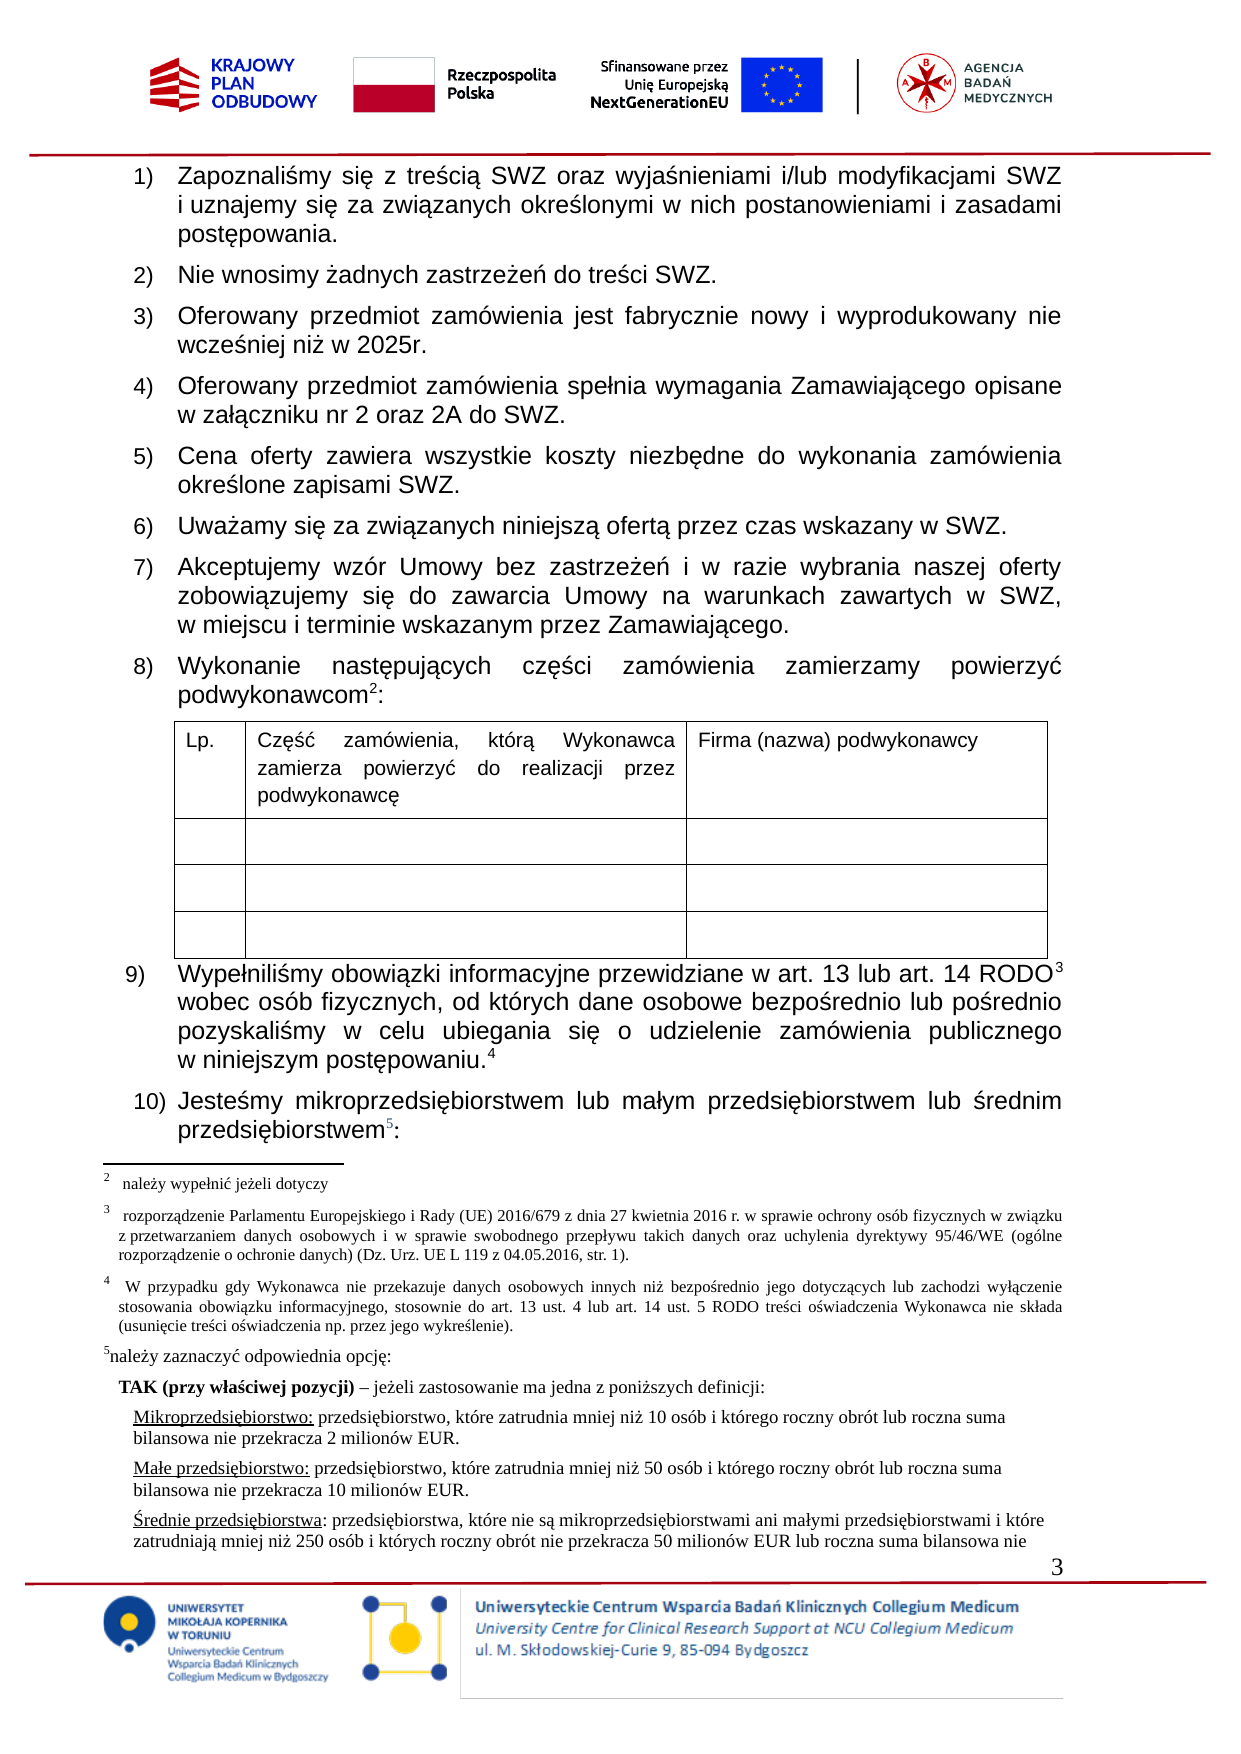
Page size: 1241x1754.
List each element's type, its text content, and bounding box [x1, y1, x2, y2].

picture [103, 1588, 1064, 1700]
table_header Lp. [175, 722, 245, 818]
list Oferowany przedmiot zamówienia jest fabrycznie nowy i wyprodukowany nie wcześniej niż w 2025r. [133, 301, 1063, 358]
table_cell [246, 865, 686, 911]
table_cell [687, 865, 1047, 911]
list Wypełniliśmy obowiązki informacyjne przewidziane w art. 13 lub art. 14 RODO wobec osób fizycznych, od których dane osobowe bezpośrednio lub pośrednio pozyskaliśmy w celu ubiegania się o udzielenie zamówienia publicznego w niniejszym postępowaniu. [125, 958, 1063, 1073]
table_cell [687, 912, 1047, 957]
list Akceptujemy wzór Umowy bez zastrzeżeń i w razie wybrania naszej oferty zobowiązujemy się do zawarcia Umowy na warunkach zawartych w SWZ, w miejscu i terminie wskazanym przez Zamawiającego. [133, 552, 1063, 638]
list Oferowany przedmiot zamówienia spełnia wymagania Zamawiającego opisane w załączniku nr 2 oraz 2A do SWZ. [133, 371, 1063, 428]
table_cell [175, 865, 245, 911]
list Wykonanie następujących części zamówienia zamierzamy powierzyć podwykonawcom: [133, 651, 1063, 708]
table_cell [175, 912, 245, 957]
table_cell [246, 912, 686, 957]
table_header Firma (nazwa) podwykonawcy [687, 722, 1047, 818]
table_header Część zamówienia, którą Wykonawca zamierza powierzyć do realizacji przez podwykonawcę [246, 722, 686, 818]
list Zapoznaliśmy się z treścią SWZ oraz wyjaśnieniami i/lub modyfikacjami SWZ i uznajemy się za związanych określonymi w nich postanowieniami i zasadami postępowania. [133, 137, 1063, 247]
list Cena oferty zawiera wszystkie koszty niezbędne do wykonania zamówienia określone zapisami SWZ. [133, 441, 1063, 498]
picture [130, 30, 1092, 137]
table_cell [687, 819, 1047, 864]
list Uważamy się za związanych niniejszą ofertą przez czas wskazany w SWZ. [133, 511, 1063, 540]
list Nie wnosimy żadnych zastrzeżeń do treści SWZ. [133, 260, 1063, 288]
table_cell [175, 819, 245, 864]
list Jesteśmy mikroprzedsiębiorstwem lub małym przedsiębiorstwem lub średnim przedsiębiorstwem: [133, 1086, 1063, 1144]
table_cell [246, 819, 686, 864]
